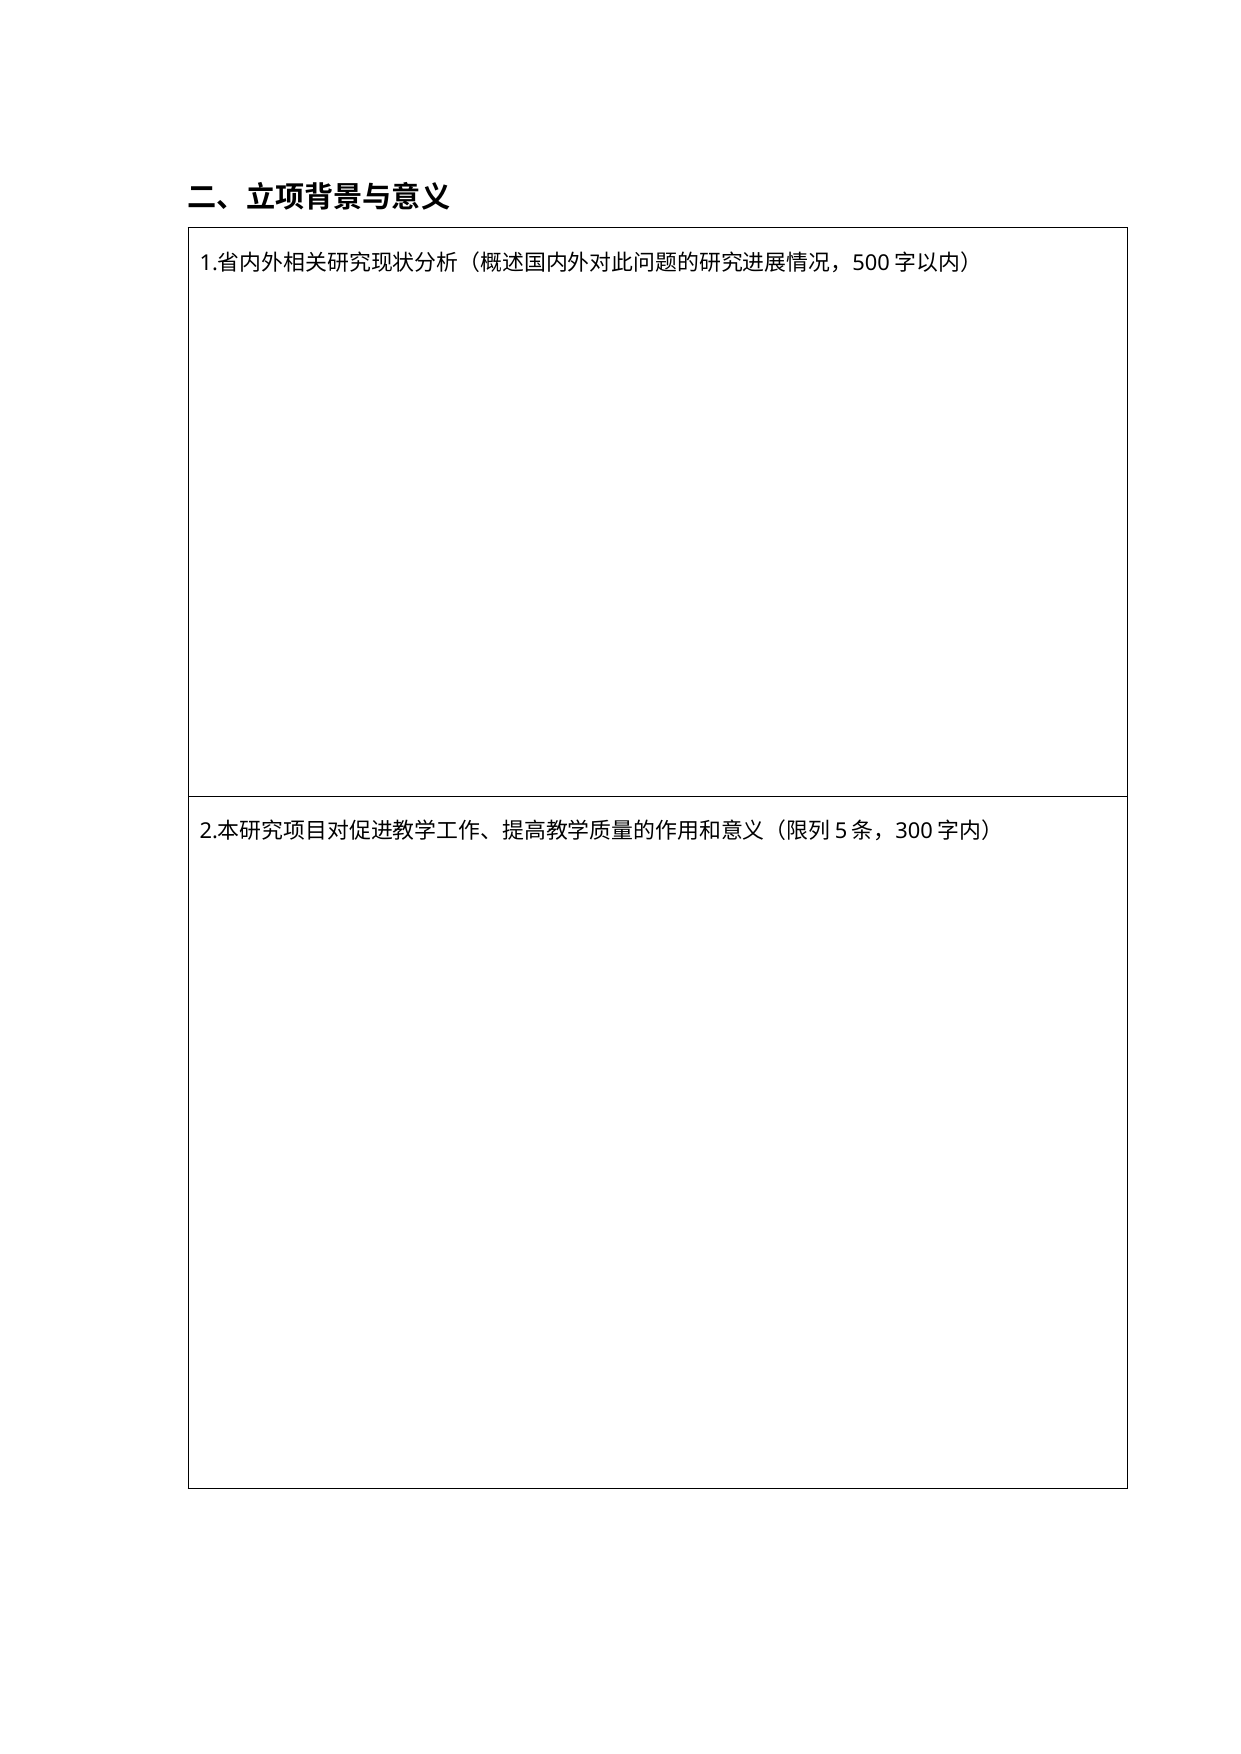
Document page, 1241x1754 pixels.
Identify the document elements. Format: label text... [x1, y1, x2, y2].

table_header 1.省内外相关研究现状分析（概述国内外对此问题的研究进展情况，500字以内） [189, 228, 1127, 796]
text 二、立项背景与意义 [187, 162, 1053, 227]
table_cell 2.本研究项目对促进教学工作、提高教学质量的作用和意义（限列5条，300字内） [189, 797, 1127, 1488]
